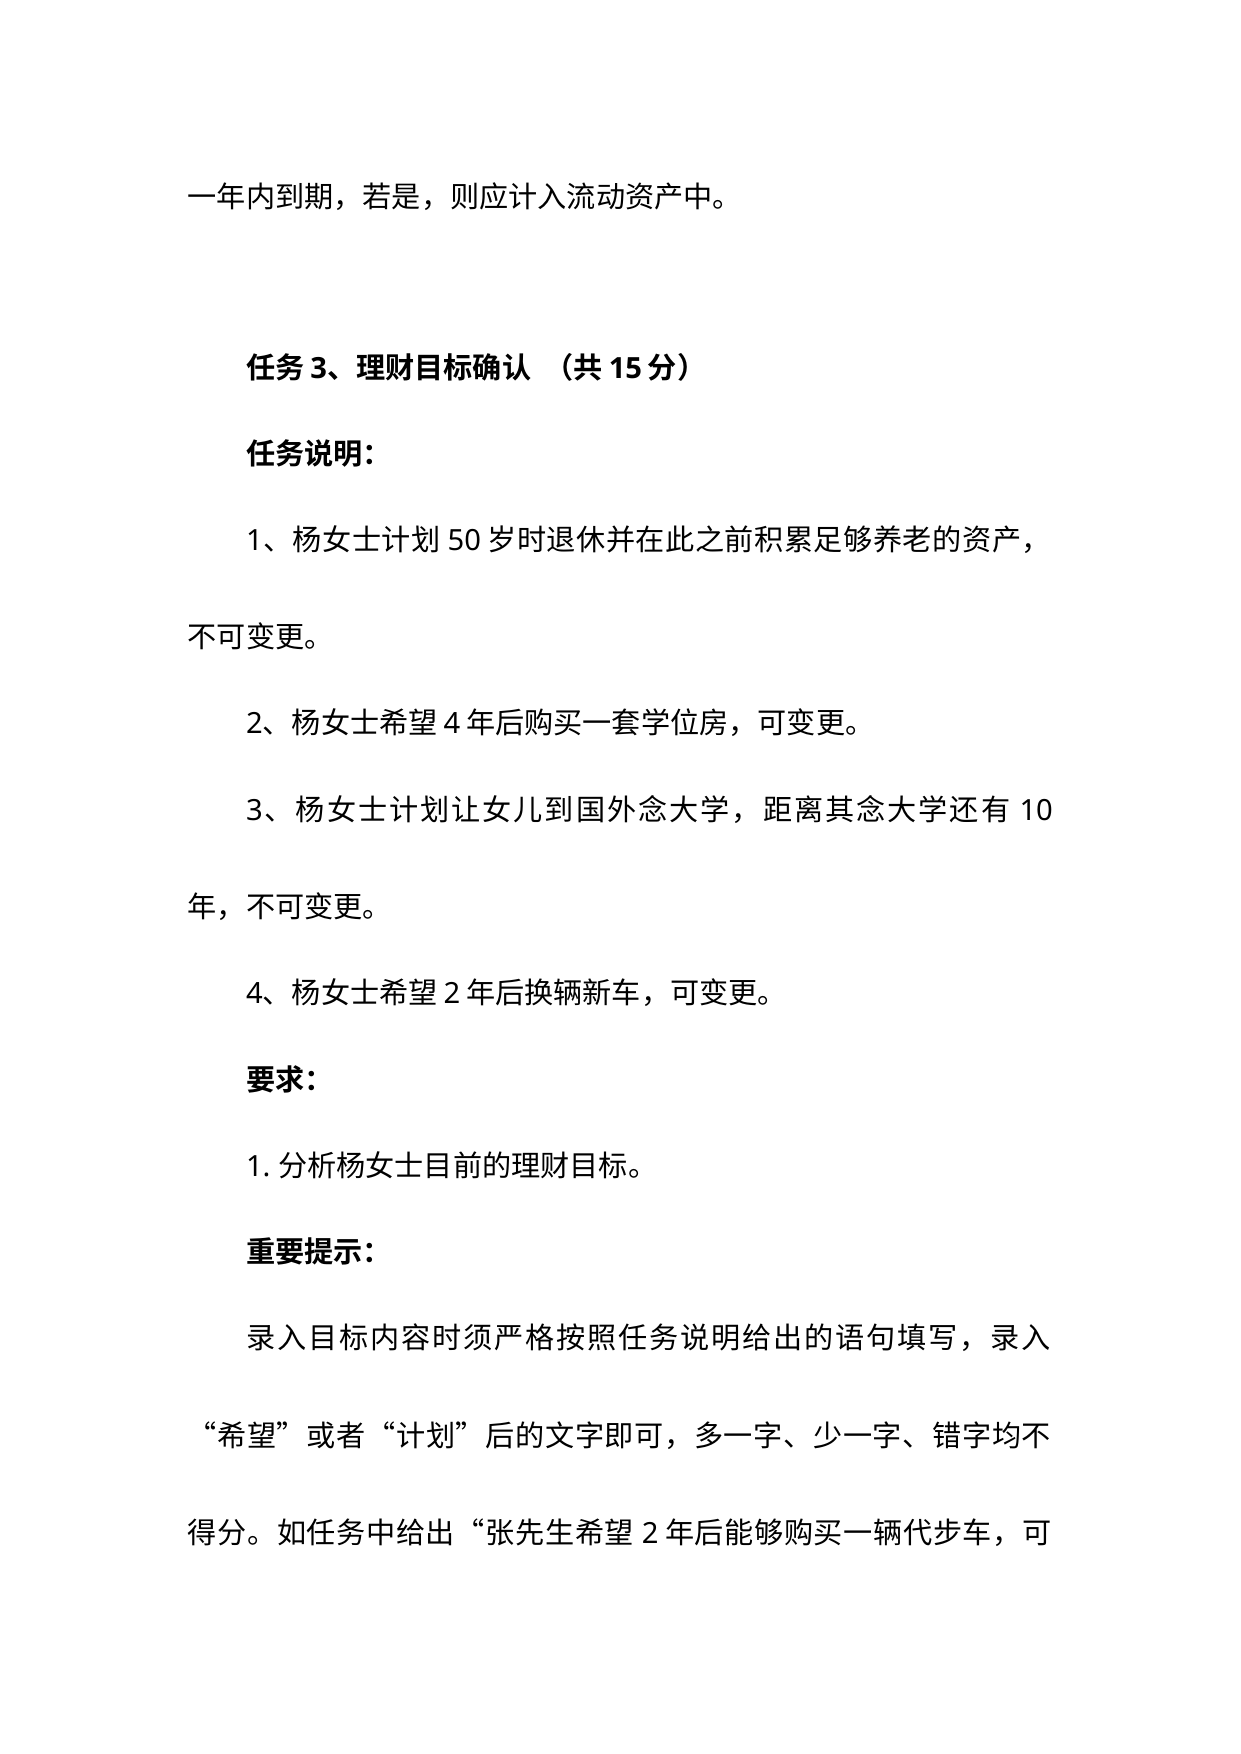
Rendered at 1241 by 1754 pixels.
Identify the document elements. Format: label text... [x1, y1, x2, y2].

text 要求： [187, 1045, 1053, 1110]
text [187, 162, 1053, 227]
text 4、杨女士希望2年后换辆新车，可变更。 [187, 959, 1053, 1024]
text 2、杨女士希望4年后购买一套学位房，可变更。 [187, 689, 1053, 754]
list 分析杨女士目前的理财目标。 [187, 1131, 1053, 1196]
text 重要提示： [187, 1217, 1053, 1282]
text 1、杨女士计划50岁时退休并在此之前积累足够养老的资产，不可变更。 [187, 505, 1053, 668]
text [187, 1303, 1053, 1563]
text 任务说明： [187, 419, 1053, 484]
text 3、杨女士计划让女儿到国外念大学，距离其念大学还有10年，不可变更。 [187, 775, 1053, 937]
text 任务3、理财目标确认 （共15分） [187, 333, 1053, 398]
